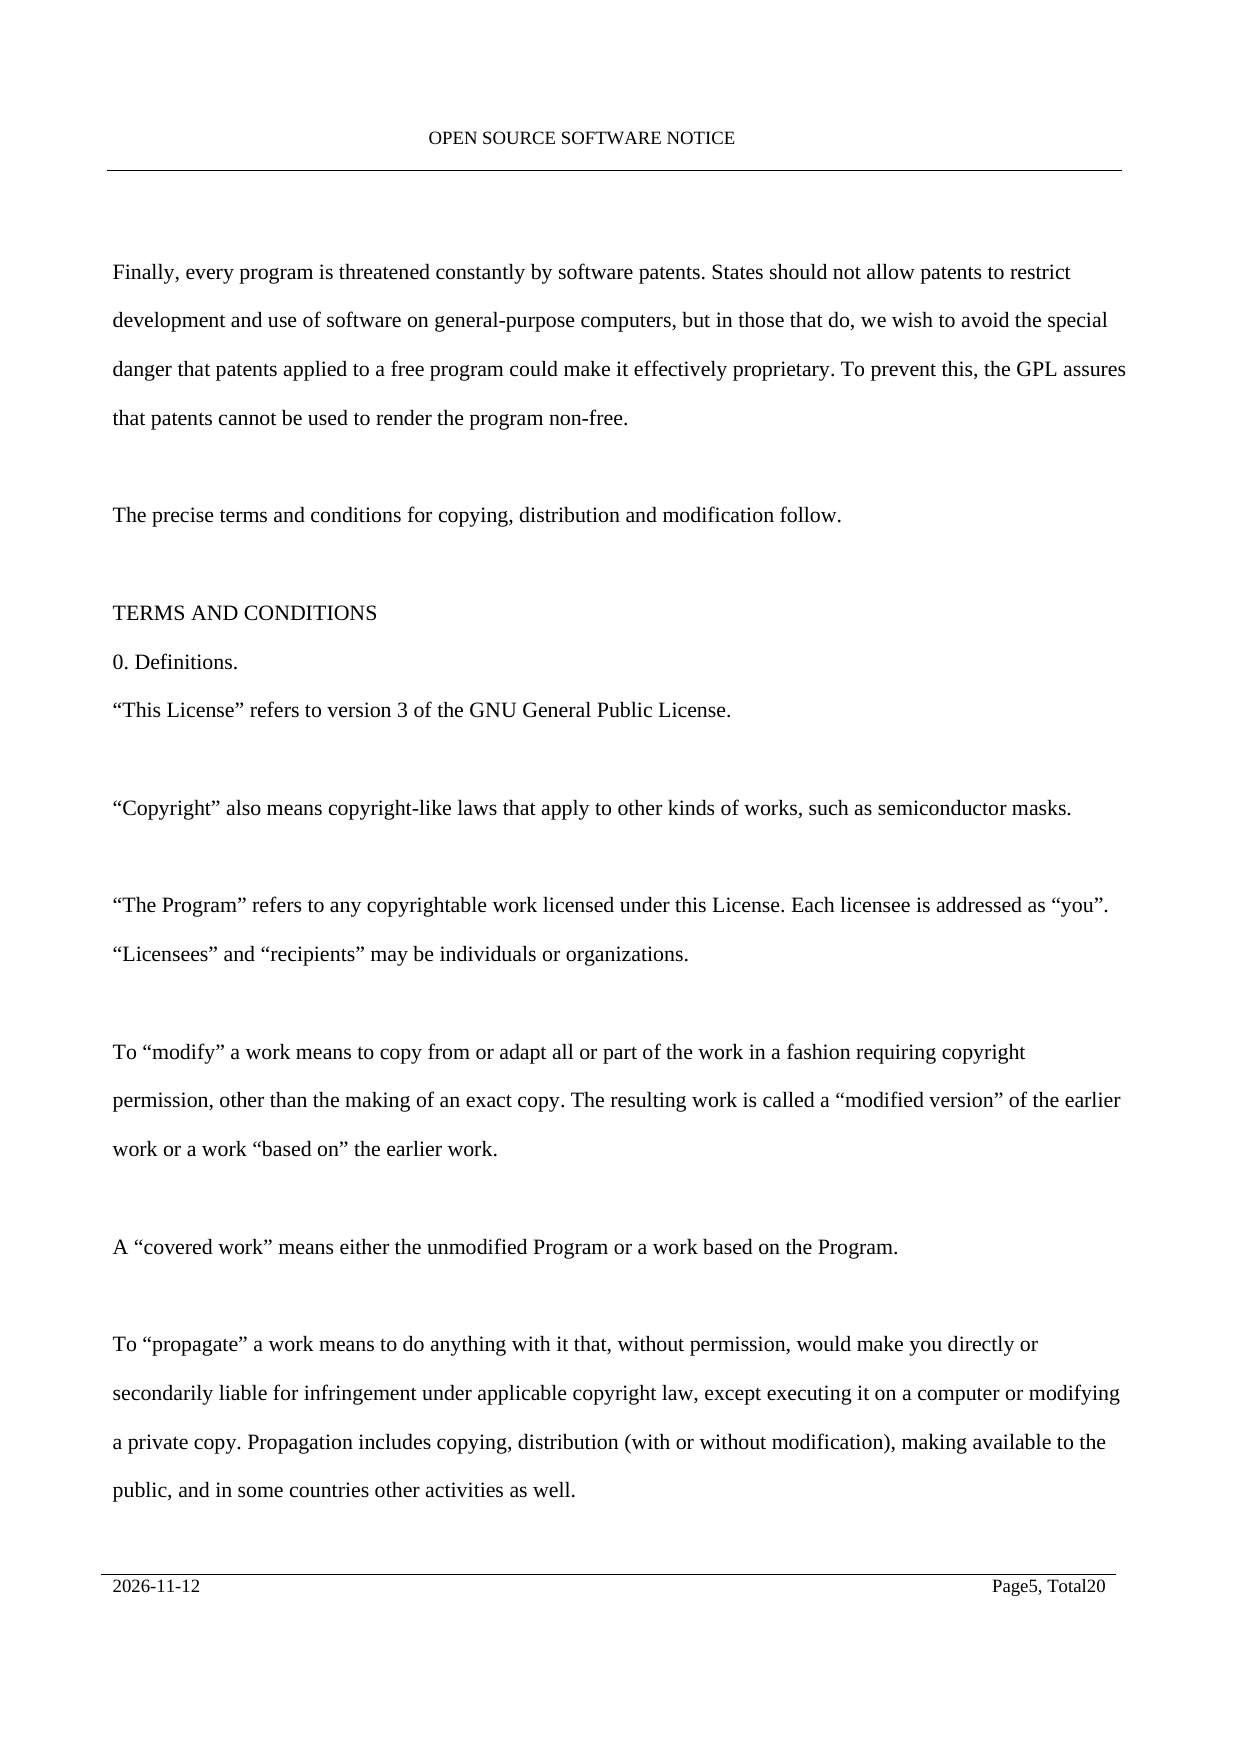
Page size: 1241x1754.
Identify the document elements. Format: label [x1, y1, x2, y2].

text [112, 206, 1128, 1506]
